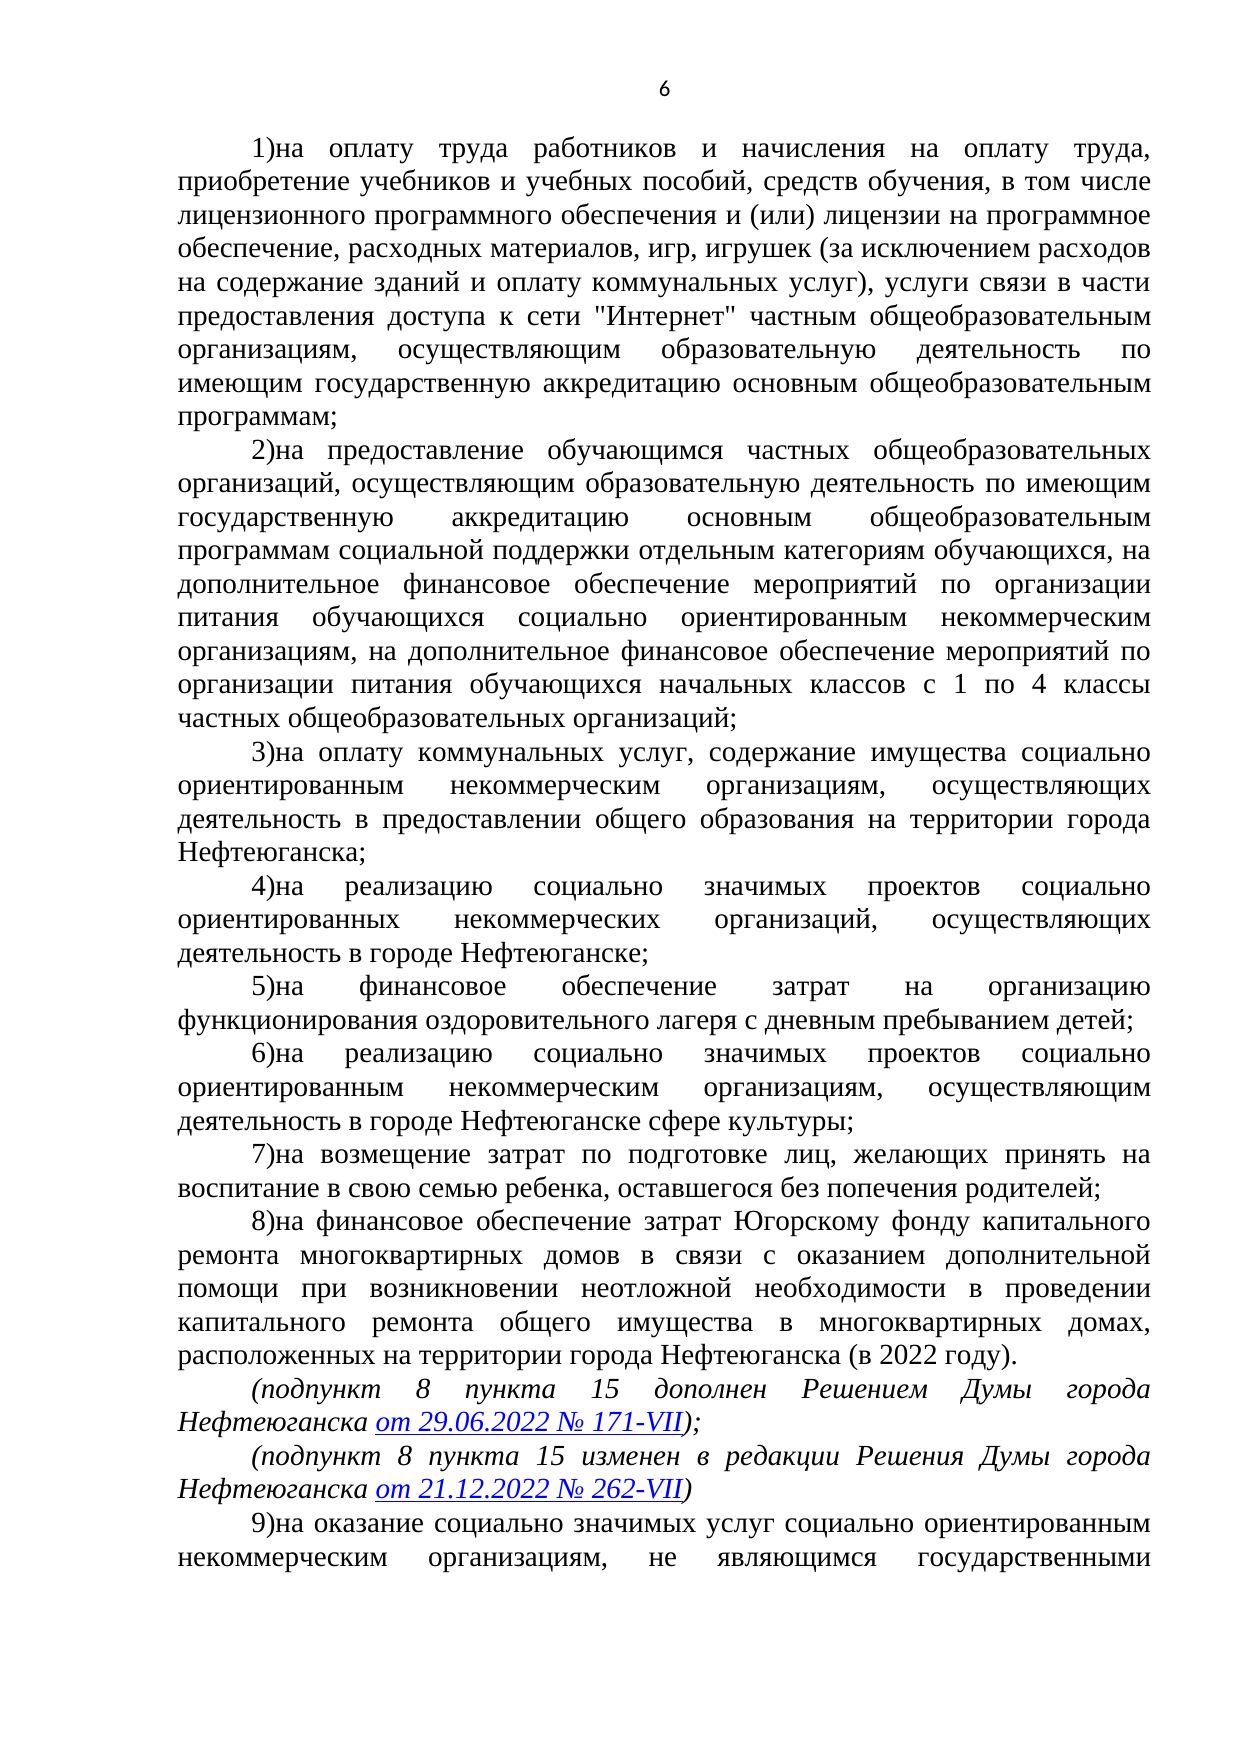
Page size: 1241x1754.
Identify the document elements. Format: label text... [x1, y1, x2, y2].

text 3)на оплату коммунальных услуг, содержание имущества социально ориентированным некоммерческим организациям, осуществляющих деятельность в предоставлении общего образования на территории города Нефтеюганска; [177, 734, 1152, 868]
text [177, 1505, 1152, 1572]
text 2)на предоставление обучающимся частных общеобразовательных организаций, осуществляющим образовательную деятельность по имеющим государственную аккредитацию основным общеобразовательным программам социальной поддержки отдельным категориям обучающихся, на дополнительное финансовое обеспечение мероприятий по организации питания обучающихся социально ориентированным некоммерческим организациям, на дополнительное финансовое обеспечение мероприятий по организации питания обучающихся начальных классов с 1 по 4 классы частных общеобразовательных организаций; [177, 432, 1152, 734]
text (подпункт 8 пункта 15 изменен в редакции Решения Думы города Нефтеюганска от 21.12.2022 № 262-VII) [177, 1438, 1152, 1505]
text 6)на реализацию социально значимых проектов социально ориентированным некоммерческим организациям, осуществляющим деятельность в городе Нефтеюганске сфере культуры; [177, 1036, 1152, 1136]
text (подпункт 8 пункта 15 дополнен Решением Думы города Нефтеюганска от 29.06.2022 № 171-VII); [177, 1371, 1152, 1438]
text 8)на финансовое обеспечение затрат Югорскому фонду капитального ремонта многоквартирных домов в связи с оказанием дополнительной помощи при возникновении неотложной необходимости в проведении капитального ремонта общего имущества в многоквартирных домах, расположенных на территории города Нефтеюганска (в 2022 году). [177, 1203, 1152, 1371]
text 4)на реализацию социально значимых проектов социально ориентированных некоммерческих организаций, осуществляющих деятельность в городе Нефтеюганске; [177, 868, 1152, 968]
text 7)на возмещение затрат по подготовке лиц, желающих принять на воспитание в свою семью ребенка, оставшегося без попечения родителей; [177, 1136, 1152, 1203]
text 1)на оплату труда работников и начисления на оплату труда, приобретение учебников и учебных пособий, средств обучения, в том числе лицензионного программного обеспечения и (или) лицензии на программное обеспечение, расходных материалов, игр, игрушек (за исключением расходов на содержание зданий и оплату коммунальных услуг), услуги связи в части предоставления доступа к сети "Интернет" частным общеобразовательным организациям, осуществляющим образовательную деятельность по имеющим государственную аккредитацию основным общеобразовательным программам; [177, 130, 1152, 432]
text 5)на финансовое обеспечение затрат на организацию функционирования оздоровительного лагеря с дневным пребыванием детей; [177, 968, 1152, 1036]
